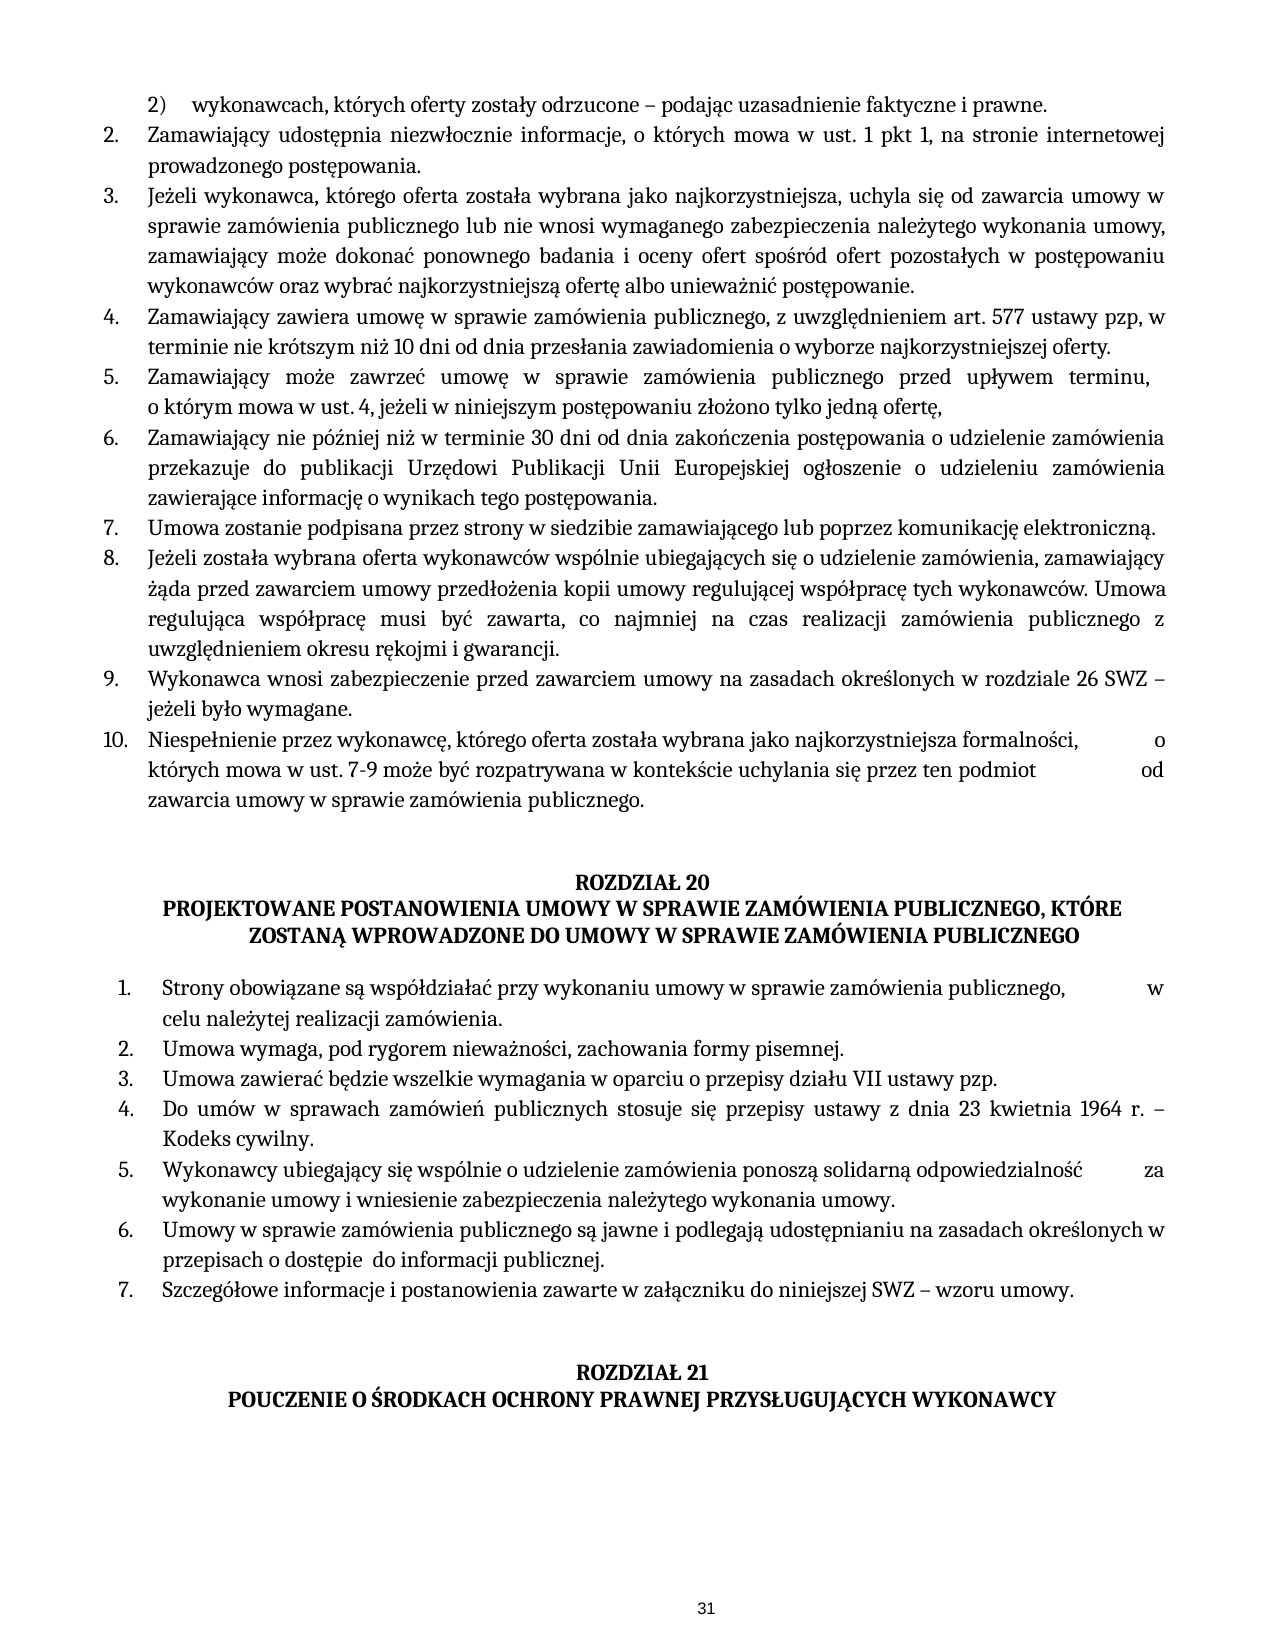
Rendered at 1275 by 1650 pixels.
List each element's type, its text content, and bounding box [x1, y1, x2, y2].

list Do umów w sprawach zamówień publicznych stosuje się przepisy ustawy z dnia 23 kwietnia 1964 r. – Kodeks cywilny. [118, 1096, 1166, 1152]
list Zamawiający zawiera umowę w sprawie zamówienia publicznego, z uwzględnieniem art. 577 ustawy pzp, w terminie nie krótszym niż 10 dni od dnia przesłania zawiadomienia o wyborze najkorzystniejszej oferty. [103, 303, 1166, 360]
list Jeżeli została wybrana oferta wykonawców wspólnie ubiegających się o udzielenie zamówienia, zamawiający żąda przed zawarciem umowy przedłożenia kopii umowy regulującej współpracę tych wykonawców. Umowa regulująca współpracę musi być zawarta, co najmniej na czas realizacji zamówienia publicznego z uwzględnieniem okresu rękojmi i gwarancji. [103, 545, 1166, 662]
text ROZDZIAŁ 21 [118, 1360, 1166, 1386]
list Umowa wymaga, pod rygorem nieważności, zachowania formy pisemnej. [118, 1036, 1166, 1062]
list Umowy w sprawie zamówienia publicznego są jawne i podlegają udostępnianiu na zasadach określonych w przepisach o dostępie do informacji publicznej. [118, 1217, 1166, 1273]
list Szczegółowe informacje i postanowienia zawarte w załączniku do niniejszej SWZ – wzoru umowy. [118, 1277, 1166, 1303]
list Zamawiający nie później niż w terminie 30 dni od dnia zakończenia postępowania o udzielenie zamówienia przekazuje do publikacji Urzędowi Publikacji Unii Europejskiej ogłoszenie o udzieleniu zamówienia zawierające informację o wynikach tego postępowania. [103, 424, 1166, 511]
list Zamawiający może zawrzeć umowę w sprawie zamówienia publicznego przed upływem terminu, o którym mowa w ust. 4, jeżeli w niniejszym postępowaniu złożono tylko jedną ofertę, [103, 364, 1166, 420]
list Wykonawca wnosi zabezpieczenie przed zawarciem umowy na zasadach określonych w rozdziale 26 SWZ – jeżeli było wymagane. [103, 666, 1166, 722]
list Strony obowiązane są współdziałać przy wykonaniu umowy w sprawie zamówienia publicznego, w celu należytej realizacji zamówienia. [118, 975, 1166, 1032]
list Jeżeli wykonawca, którego oferta została wybrana jako najkorzystniejsza, uchyla się od zawarcia umowy w sprawie zamówienia publicznego lub nie wnosi wymaganego zabezpieczenia należytego wykonania umowy, zamawiający może dokonać ponownego badania i oceny ofert spośród ofert pozostałych w postępowaniu wykonawców oraz wybrać najkorzystniejszą ofertę albo unieważnić postępowanie. [103, 183, 1166, 299]
list Umowa zostanie podpisana przez strony w siedzibie zamawiającego lub poprzez komunikację elektroniczną. [103, 515, 1166, 541]
list Zamawiający udostępnia niezwłocznie informacje, o których mowa w ust. 1 pkt 1, na stronie internetowej prowadzonego postępowania. [103, 122, 1166, 179]
list Niespełnienie przez wykonawcę, którego oferta została wybrana jako najkorzystniejsza formalności, o których mowa w ust. 7-9 może być rozpatrywana w kontekście uchylania się przez ten podmiot od zawarcia umowy w sprawie zamówienia publicznego. [103, 726, 1166, 813]
text ROZDZIAŁ 20 [118, 870, 1166, 896]
text PROJEKTOWANE POSTANOWIENIA UMOWY W SPRAWIE ZAMÓWIENIA PUBLICZNEGO, KTÓRE ZOSTANĄ WPROWADZONE DO UMOWY W SPRAWIE ZAMÓWIENIA PUBLICZNEGO [118, 896, 1166, 949]
list Umowa zawierać będzie wszelkie wymagania w oparciu o przepisy działu VII ustawy pzp. [118, 1066, 1166, 1092]
text POUCZENIE O ŚRODKACH OCHRONY PRAWNEJ PRZYSŁUGUJĄCYCH WYKONAWCY [118, 1386, 1166, 1413]
list Wykonawcy ubiegający się wspólnie o udzielenie zamówienia ponoszą solidarną odpowiedzialność za wykonanie umowy i wniesienie zabezpieczenia należytego wykonania umowy. [118, 1156, 1166, 1213]
list wykonawcach, których oferty zostały odrzucone – podając uzasadnienie faktyczne i prawne. [148, 92, 1166, 118]
